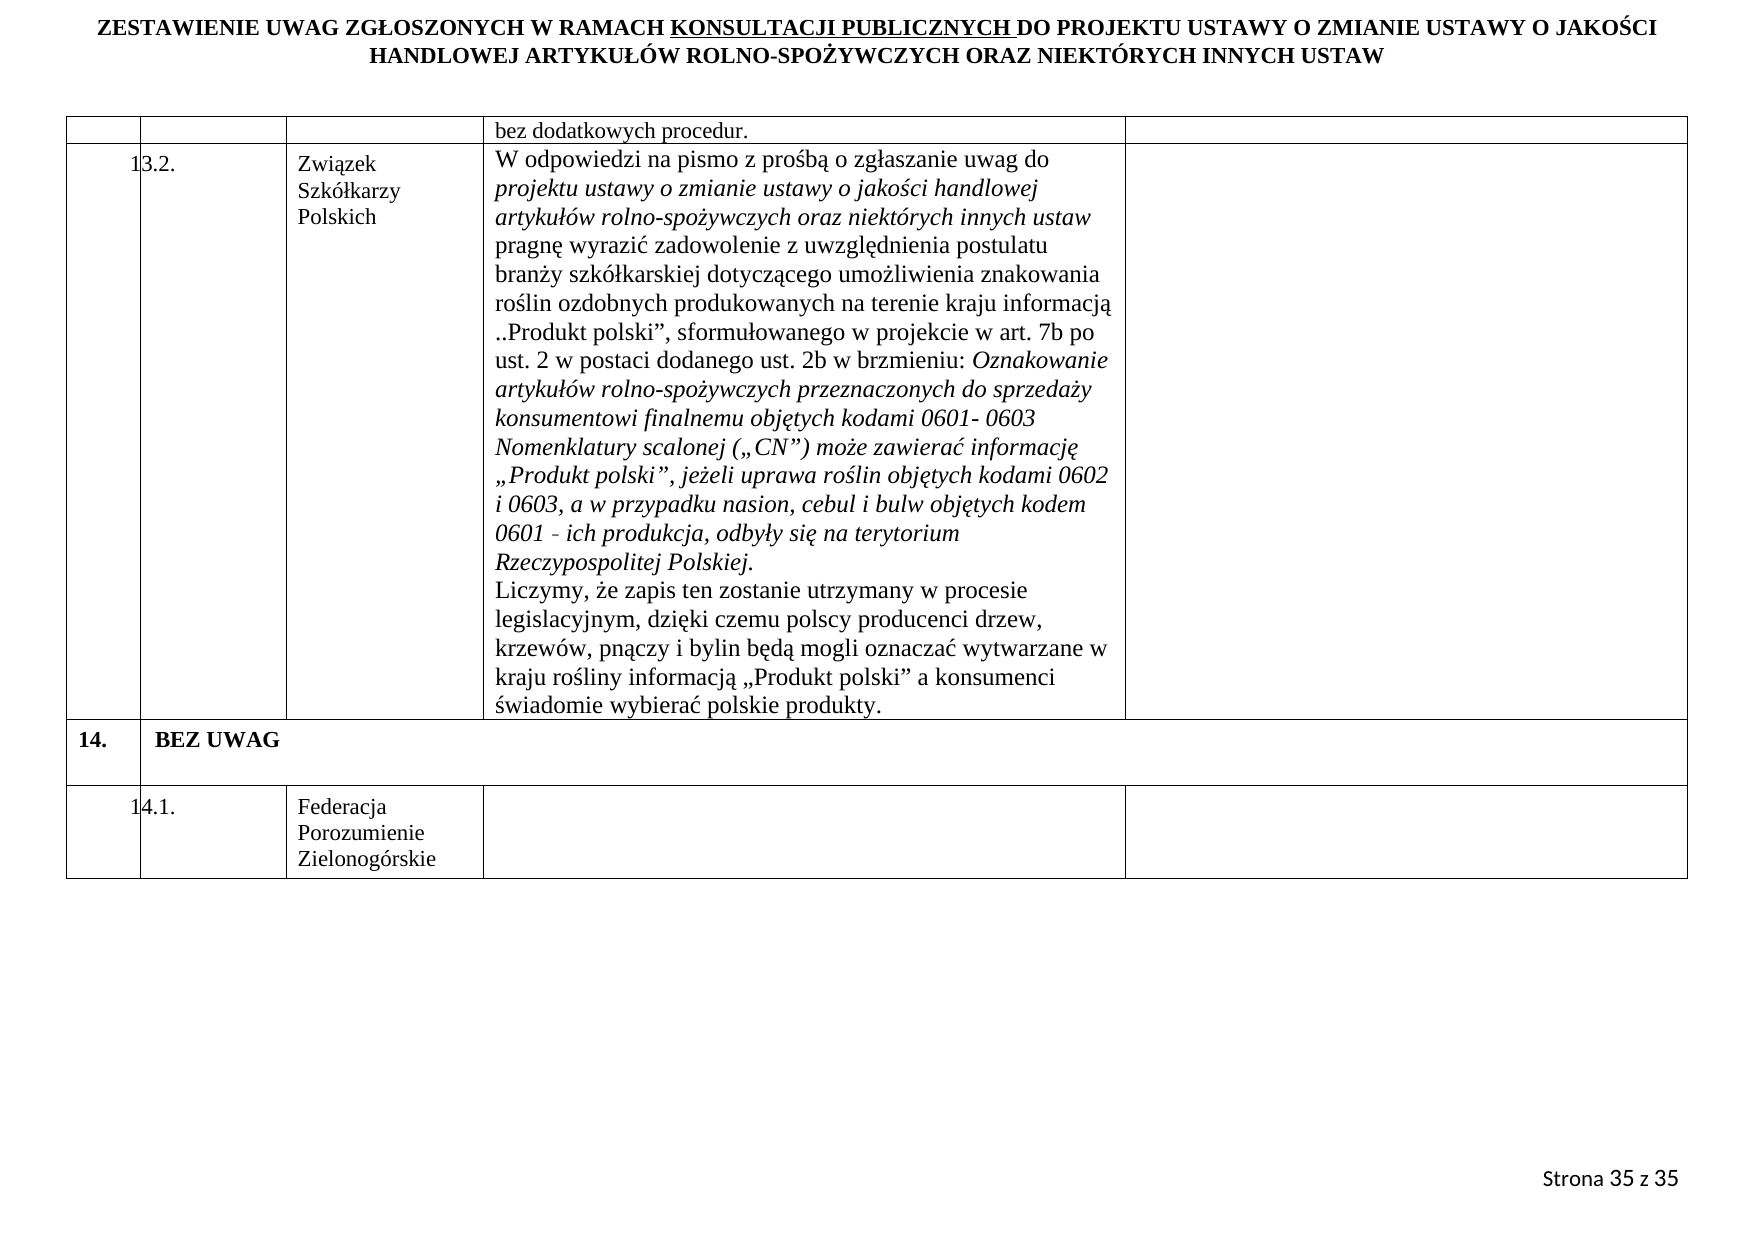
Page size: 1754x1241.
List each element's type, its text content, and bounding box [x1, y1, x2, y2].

table_cell [67, 786, 140, 878]
table_cell [67, 144, 140, 719]
table_cell Federacja Porozumienie Zielonogórskie [287, 786, 483, 878]
table_cell [67, 720, 140, 785]
table_cell [1126, 117, 1687, 143]
table_cell BEZ UWAG [141, 720, 1687, 785]
table_cell [484, 786, 1125, 878]
table_cell [67, 117, 140, 143]
table_cell [1126, 144, 1687, 719]
table_cell [141, 786, 286, 878]
table_cell [141, 144, 286, 719]
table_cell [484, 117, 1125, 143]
table_cell [141, 117, 286, 143]
table_cell Związek Szkółkarzy Polskich [287, 144, 483, 719]
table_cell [287, 117, 483, 143]
table_cell W odpowiedzi na pismo z prośbą o zgłaszanie uwag do projektu ustawy o zmianie ustawy o jakości handlowej artykułów rolno-spożywczych oraz niektórych innych ustaw pragnę wyrazić zadowolenie z uwzględnienia postulatu branży szkółkarskiej dotyczącego umożliwienia znakowania roślin ozdobnych produkowanych na terenie kraju informacją ..Produkt polski”, sformułowanego w projekcie w art. 7b po ust. 2 w postaci dodanego ust. 2b w brzmieniu: Oznakowanie artykułów rolno-spożywczych przeznaczonych do sprzedaży konsumentowi finalnemu objętych kodami 0601- 0603 Nomenklatury scalonej („CN”) może zawierać informację „Produkt polski”, jeżeli uprawa roślin objętych kodami 0602 i 0603, a w przypadku nasion, cebul i bulw objętych kodem 0601 - ich produkcja, odbyły się na terytorium Rzeczypospolitej Polskiej. Liczymy, że zapis ten zostanie utrzymany w procesie legislacyjnym, dzięki czemu polscy producenci drzew, krzewów, pnączy i bylin będą mogli oznaczać wytwarzane w kraju rośliny informacją „Produkt polski” a konsumenci świadomie wybierać polskie produkty. [484, 144, 1125, 719]
table_cell [1126, 786, 1687, 878]
